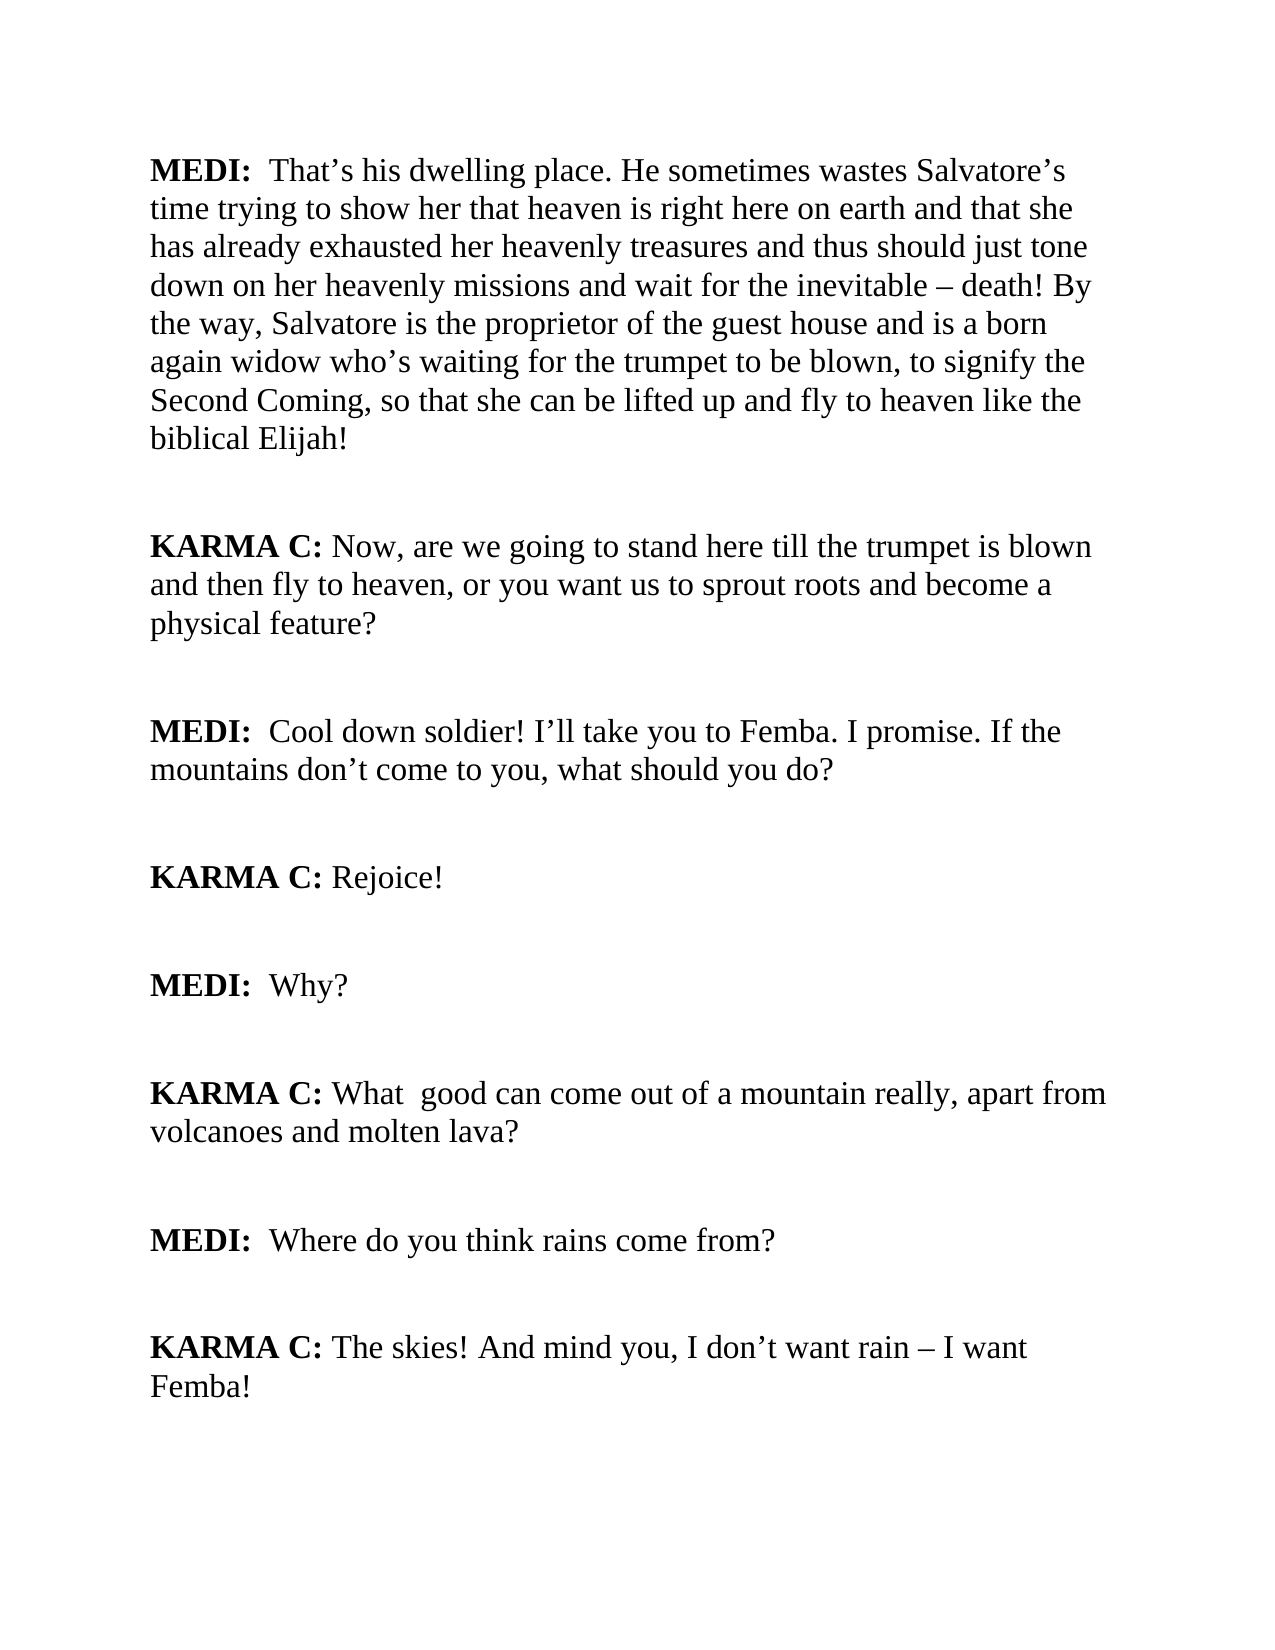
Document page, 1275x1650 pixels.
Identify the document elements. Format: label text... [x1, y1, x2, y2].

text MEDI: Why? [150, 965, 1125, 1004]
text KARMA C: What good can come out of a mountain really, apart from volcanoes and molten lava? [150, 1073, 1125, 1150]
text MEDI: Cool down soldier! I’ll take you to Femba. I promise. If the mountains don’t come to you, what should you do? [150, 711, 1125, 788]
text KARMA C: Now, are we going to stand here till the trumpet is blown and then fly to heaven, or you want us to sprout roots and become a physical feature? [150, 526, 1125, 641]
text KARMA C: The skies! And mind you, I don’t want rain – I want Femba! [150, 1328, 1125, 1404]
text MEDI: Where do you think rains come from? [150, 1220, 1125, 1258]
text KARMA C: Rejoice! [150, 857, 1125, 896]
text MEDI: That’s his dwelling place. He sometimes wastes Salvatore’s time trying to show her that heaven is right here on earth and that she has already exhausted her heavenly treasures and thus should just tone down on her heavenly missions and wait for the inevitable – death! By the way, Salvatore is the proprietor of the guest house and is a born again widow who’s waiting for the trumpet to be blown, to signify the Second Coming, so that she can be lifted up and fly to heaven like the biblical Elijah! [150, 150, 1125, 457]
